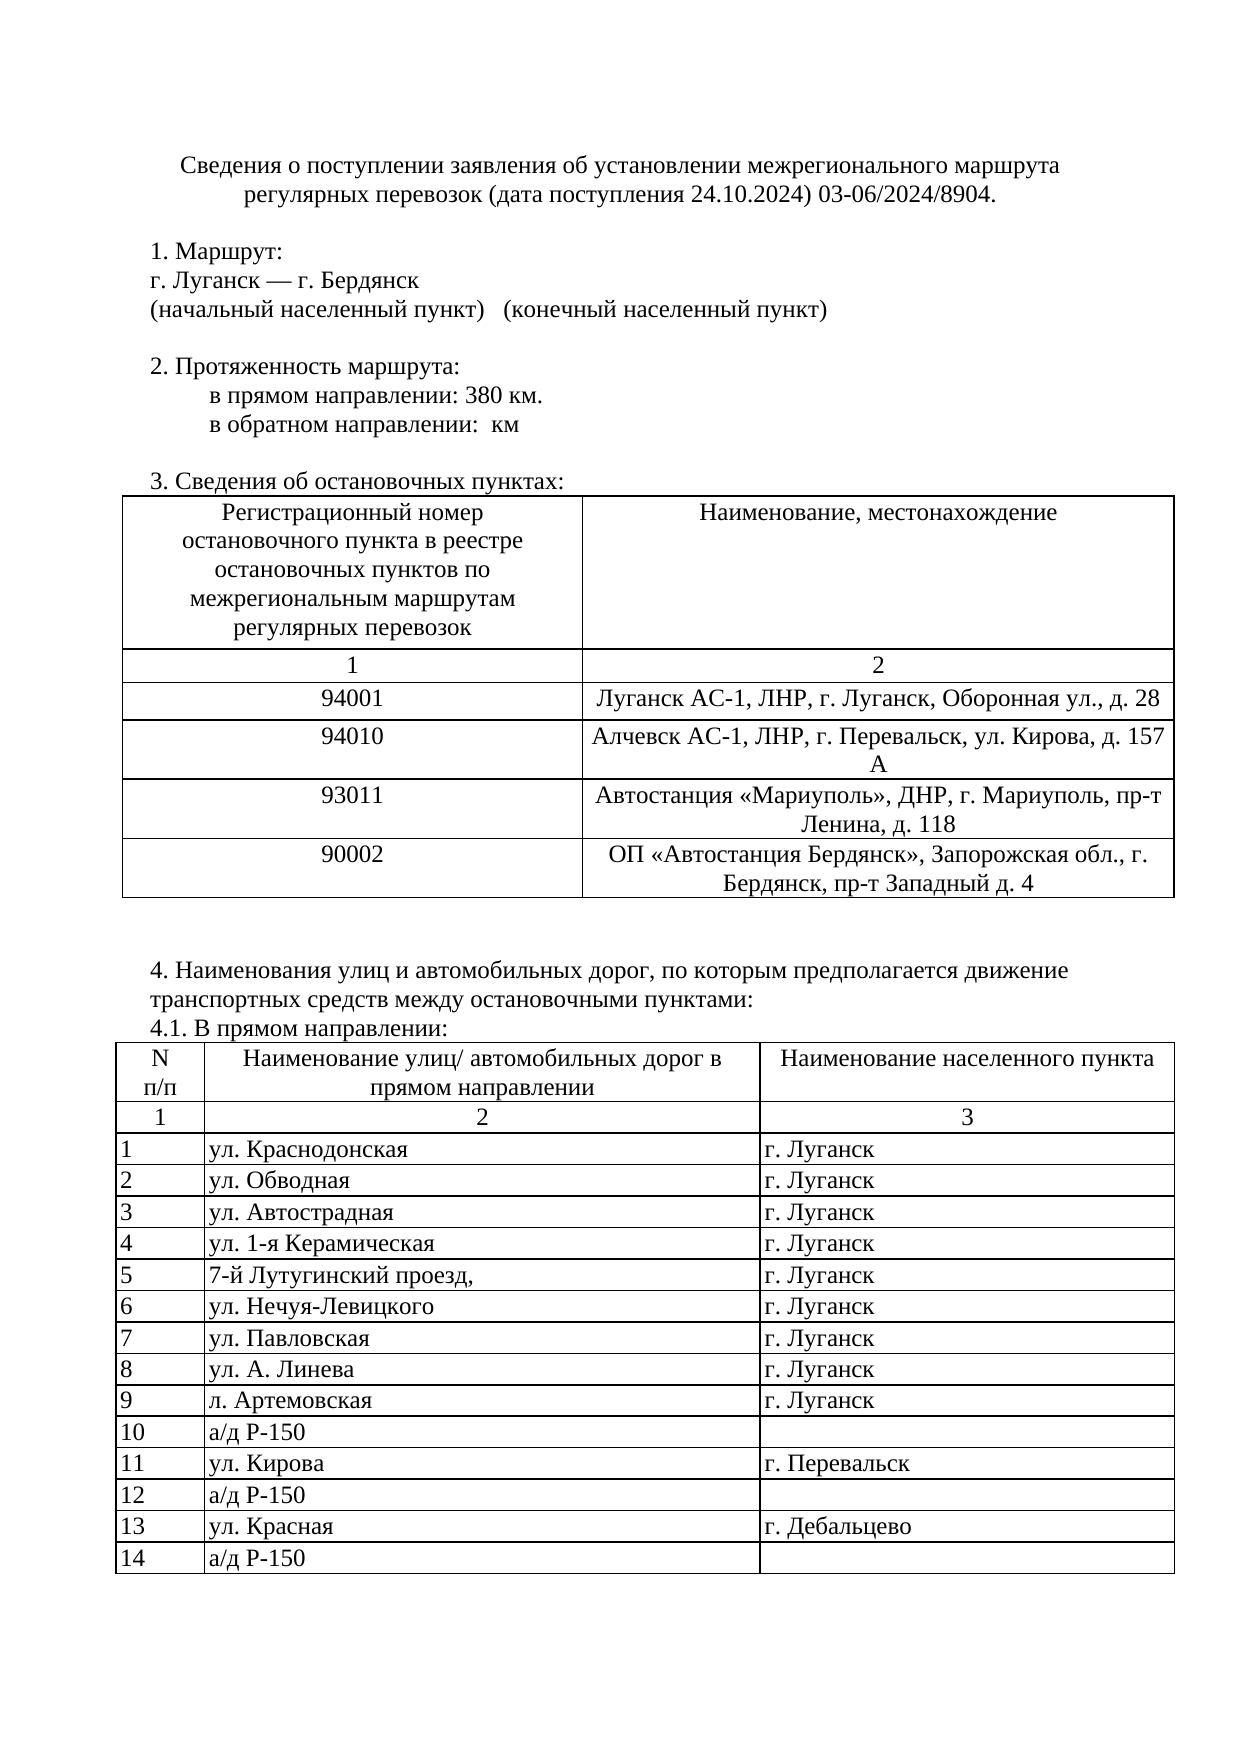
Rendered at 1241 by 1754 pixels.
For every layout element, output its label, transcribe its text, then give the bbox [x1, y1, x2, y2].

table_cell г. Дебальцево [761, 1511, 1174, 1541]
table_cell ул. Кирова [205, 1448, 759, 1478]
table_cell ул. Краснодонская [205, 1134, 759, 1164]
table_cell 7-й Лутугинский проезд, [205, 1260, 759, 1289]
table_cell 1 [117, 1102, 204, 1132]
table_cell 1 [123, 650, 582, 681]
table_cell 11 [117, 1448, 204, 1478]
text 3. Сведения об остановочных пунктах: [150, 466, 1090, 495]
table_cell 10 [117, 1417, 204, 1447]
table_cell 2 [117, 1165, 204, 1195]
table_cell [761, 1417, 1174, 1447]
table_cell г. Луганск [761, 1228, 1174, 1258]
table_cell г. Перевальск [761, 1448, 1174, 1478]
table_cell 7 [117, 1323, 204, 1352]
table_cell 12 [117, 1480, 204, 1510]
table_cell ул. Красная [205, 1511, 759, 1541]
table_header Регистрационный номер остановочного пункта в реестре остановочных пунктов по межрегиональным маршрутам регулярных перевозок [123, 497, 582, 648]
table_cell 8 [117, 1354, 204, 1384]
table_cell 94001 [123, 683, 582, 719]
table_cell 1 [117, 1134, 204, 1164]
table_cell г. Луганск [761, 1323, 1174, 1352]
table_cell 9 [117, 1386, 204, 1415]
table_cell 6 [117, 1291, 204, 1321]
text (начальный населенный пункт) (конечный населенный пункт) [150, 294, 1090, 322]
table_cell 4 [117, 1228, 204, 1258]
table_cell ул. 1-я Керамическая [205, 1228, 759, 1258]
table_cell г. Луганск [761, 1386, 1174, 1415]
table_header N п/п [117, 1043, 204, 1101]
table_cell [761, 1480, 1174, 1510]
table_cell Луганск АС-1, ЛНР, г. Луганск, Оборонная ул., д. 28 [583, 683, 1173, 719]
text 1. Маршрут: [150, 236, 1090, 265]
table_cell 3 [761, 1102, 1174, 1132]
text в прямом направлении: 380 км. [150, 380, 1090, 409]
table_cell Автостанция «Мариуполь», ДНР, г. Мариуполь, пр-т Ленина, д. 118 [583, 780, 1173, 837]
table_cell ул. Павловская [205, 1323, 759, 1352]
table_cell 2 [205, 1102, 759, 1132]
table_header Наименование населенного пункта [761, 1043, 1174, 1101]
table_cell а/д Р-150 [205, 1480, 759, 1510]
table_cell ул. Обводная [205, 1165, 759, 1195]
table_cell ул. Нечуя-Левицкого [205, 1291, 759, 1321]
table_cell 3 [117, 1197, 204, 1227]
text в обратном направлении: км [150, 409, 1090, 437]
table_cell а/д Р-150 [205, 1417, 759, 1447]
table_header Наименование улиц/ автомобильных дорог в прямом направлении [205, 1043, 759, 1101]
text 4.1. В прямом направлении: [150, 1013, 1090, 1042]
table_cell ОП «Автостанция Бердянск», Запорожская обл., г. Бердянск, пр-т Западный д. 4 [583, 839, 1173, 896]
table_cell ул. А. Линева [205, 1354, 759, 1384]
text г. Луганск — г. Бердянск [150, 265, 1090, 294]
table_cell л. Артемовская [205, 1386, 759, 1415]
table_cell [761, 1543, 1174, 1573]
table_cell г. Луганск [761, 1197, 1174, 1227]
table_cell 5 [117, 1260, 204, 1289]
table_cell ул. Автострадная [205, 1197, 759, 1227]
table_cell г. Луганск [761, 1260, 1174, 1289]
table_cell 14 [117, 1543, 204, 1573]
table_cell г. Луганск [761, 1354, 1174, 1384]
text 2. Протяженность маршрута: [150, 351, 1090, 380]
table_cell 2 [583, 650, 1173, 681]
text 4. Наименования улиц и автомобильных дорог, по которым предполагается движение транспортных средств между остановочными пунктами: [150, 956, 1090, 1013]
table_cell 90002 [123, 839, 582, 896]
table_cell а/д Р-150 [205, 1543, 759, 1573]
table_cell г. Луганск [761, 1291, 1174, 1321]
text Сведения о поступлении заявления об установлении межрегионального маршрута регулярных перевозок (дата поступления 24.10.2024) 03-06/2024/8904. [150, 150, 1090, 207]
table_cell 94010 [123, 721, 582, 778]
table_cell г. Луганск [761, 1134, 1174, 1164]
table_cell г. Луганск [761, 1165, 1174, 1195]
table_cell 13 [117, 1511, 204, 1541]
table_cell Алчевск АС-1, ЛНР, г. Перевальск, ул. Кирова, д. 157 А [583, 721, 1173, 778]
table_cell 93011 [123, 780, 582, 837]
table_header Наименование, местонахождение [583, 497, 1173, 648]
